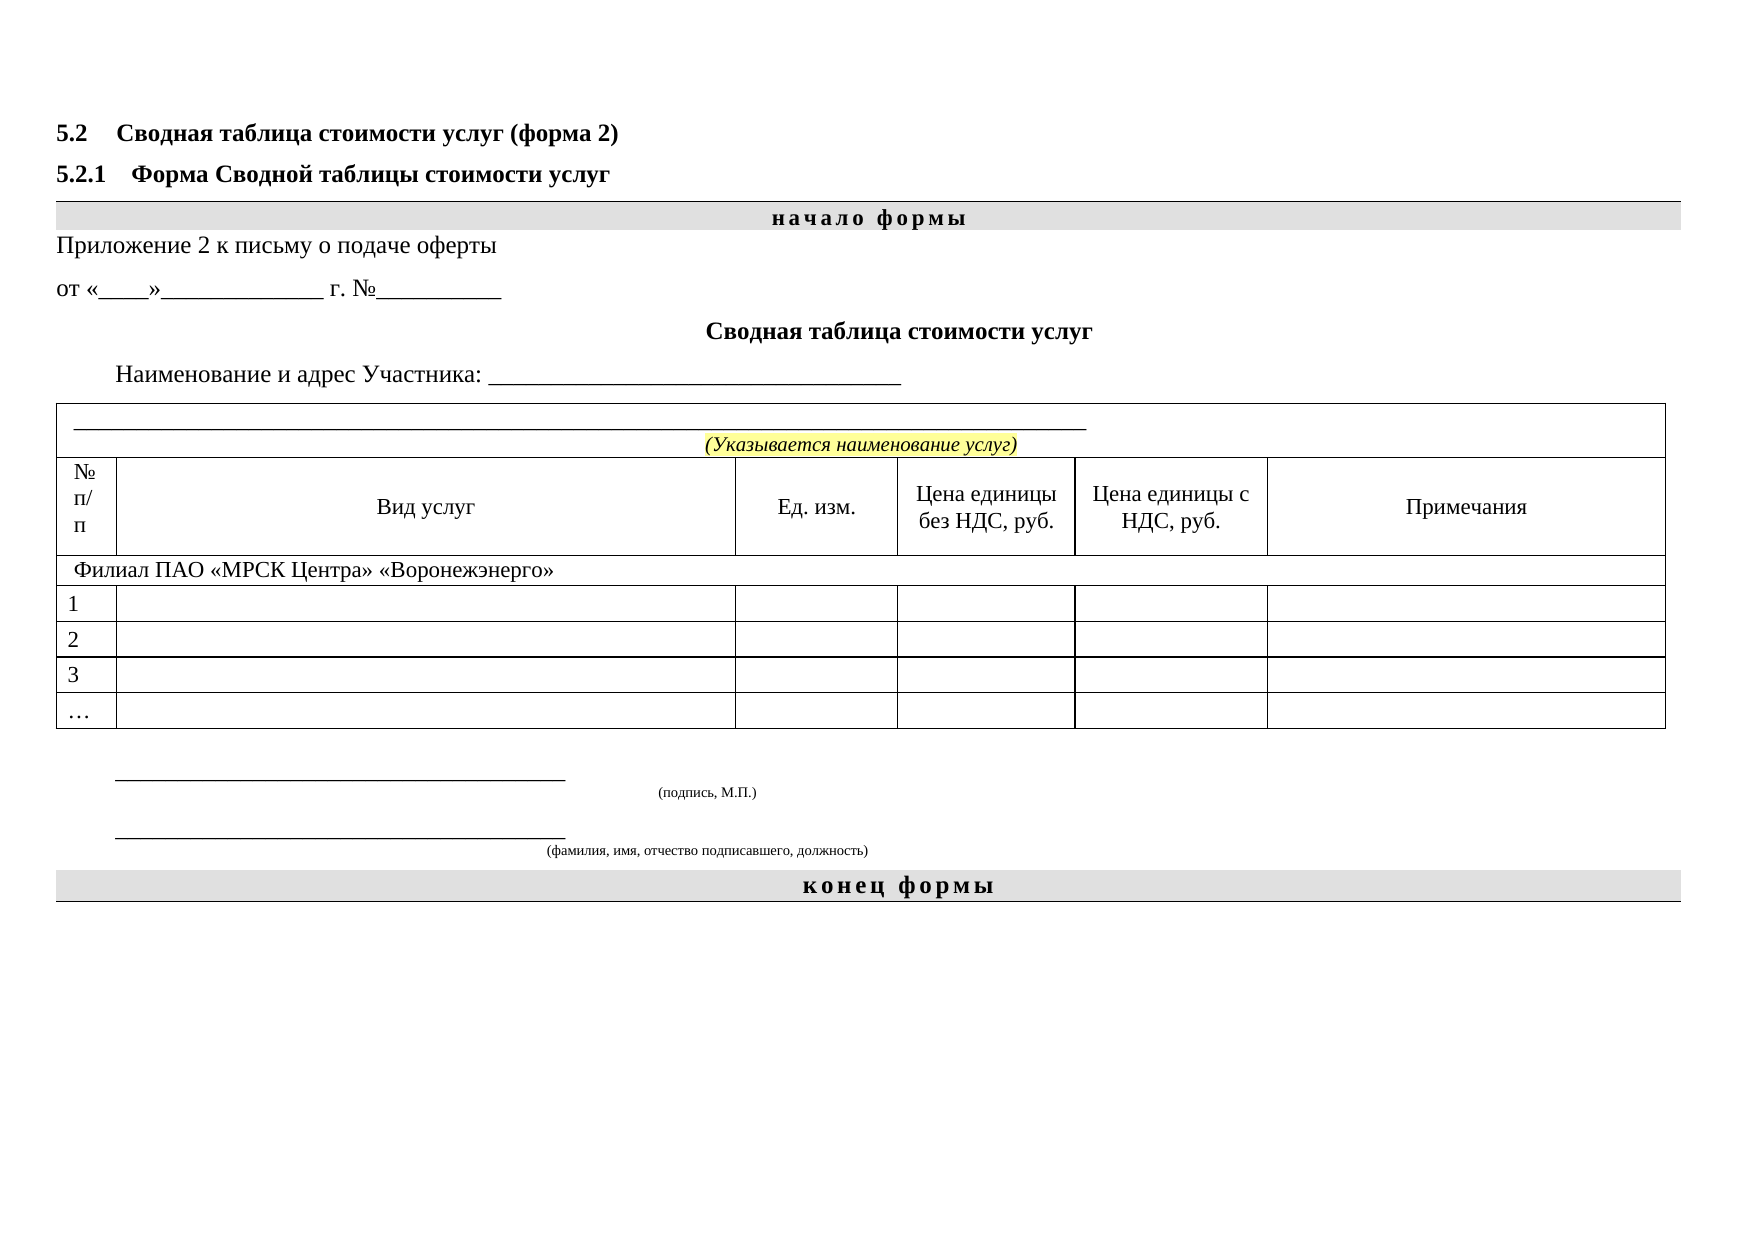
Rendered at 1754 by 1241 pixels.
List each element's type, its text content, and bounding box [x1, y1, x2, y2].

table_cell [898, 693, 1074, 728]
table_cell [117, 586, 735, 621]
table_cell Вид услуг [117, 458, 735, 555]
table_cell [898, 586, 1074, 621]
table_cell [736, 693, 897, 728]
table_cell [736, 586, 897, 621]
text Наименование и адрес Участника: _________________________________ [56, 359, 1683, 388]
text (фамилия, имя, отчество подписавшего, должность) [56, 841, 1299, 870]
table_cell [736, 622, 897, 656]
table_cell Ед. изм. [736, 458, 897, 555]
text Сводная таблица стоимости услуг [56, 316, 1683, 345]
text ____________________________________ [56, 813, 1683, 841]
text начало формы [56, 202, 1681, 230]
text Приложение 2 к письму о подаче оферты [56, 230, 1683, 259]
table_cell Примечания [1268, 458, 1665, 555]
text (подпись, М.П.) [56, 784, 1299, 813]
table_cell № п/п [57, 458, 116, 555]
table_cell [736, 658, 897, 692]
table_cell Цена единицы без НДС, руб. [898, 458, 1074, 555]
table_cell [1076, 622, 1267, 656]
table_cell 2 [57, 622, 116, 656]
table_cell 1 [57, 586, 116, 621]
table_header _________________________________________________________________________________ (Указывается наименование услуг) [57, 404, 1665, 457]
table_cell [1268, 622, 1665, 656]
table_cell [1076, 586, 1267, 621]
table_cell [1268, 693, 1665, 728]
subtitle Сводная таблица стоимости услуг (форма 2) [56, 118, 1683, 147]
table_cell [117, 622, 735, 656]
table_cell [898, 622, 1074, 656]
table_cell 3 [57, 658, 116, 692]
table_cell [1076, 693, 1267, 728]
table_cell [1076, 658, 1267, 692]
table_cell [117, 658, 735, 692]
table_cell Цена единицы с НДС, руб. [1076, 458, 1267, 555]
table_cell [1268, 658, 1665, 692]
table_cell [117, 693, 735, 728]
table_cell [1268, 586, 1665, 621]
subtitle Форма Сводной таблицы стоимости услуг [56, 159, 1683, 188]
table_cell Филиал ПАО «МРСК Центра» «Воронежэнерго» [57, 556, 1665, 585]
text от «____»_____________ г. №__________ [56, 273, 1683, 302]
table_cell … [57, 693, 116, 728]
table_cell [898, 658, 1074, 692]
text ____________________________________ [56, 755, 1683, 784]
text конец формы [56, 870, 1681, 901]
